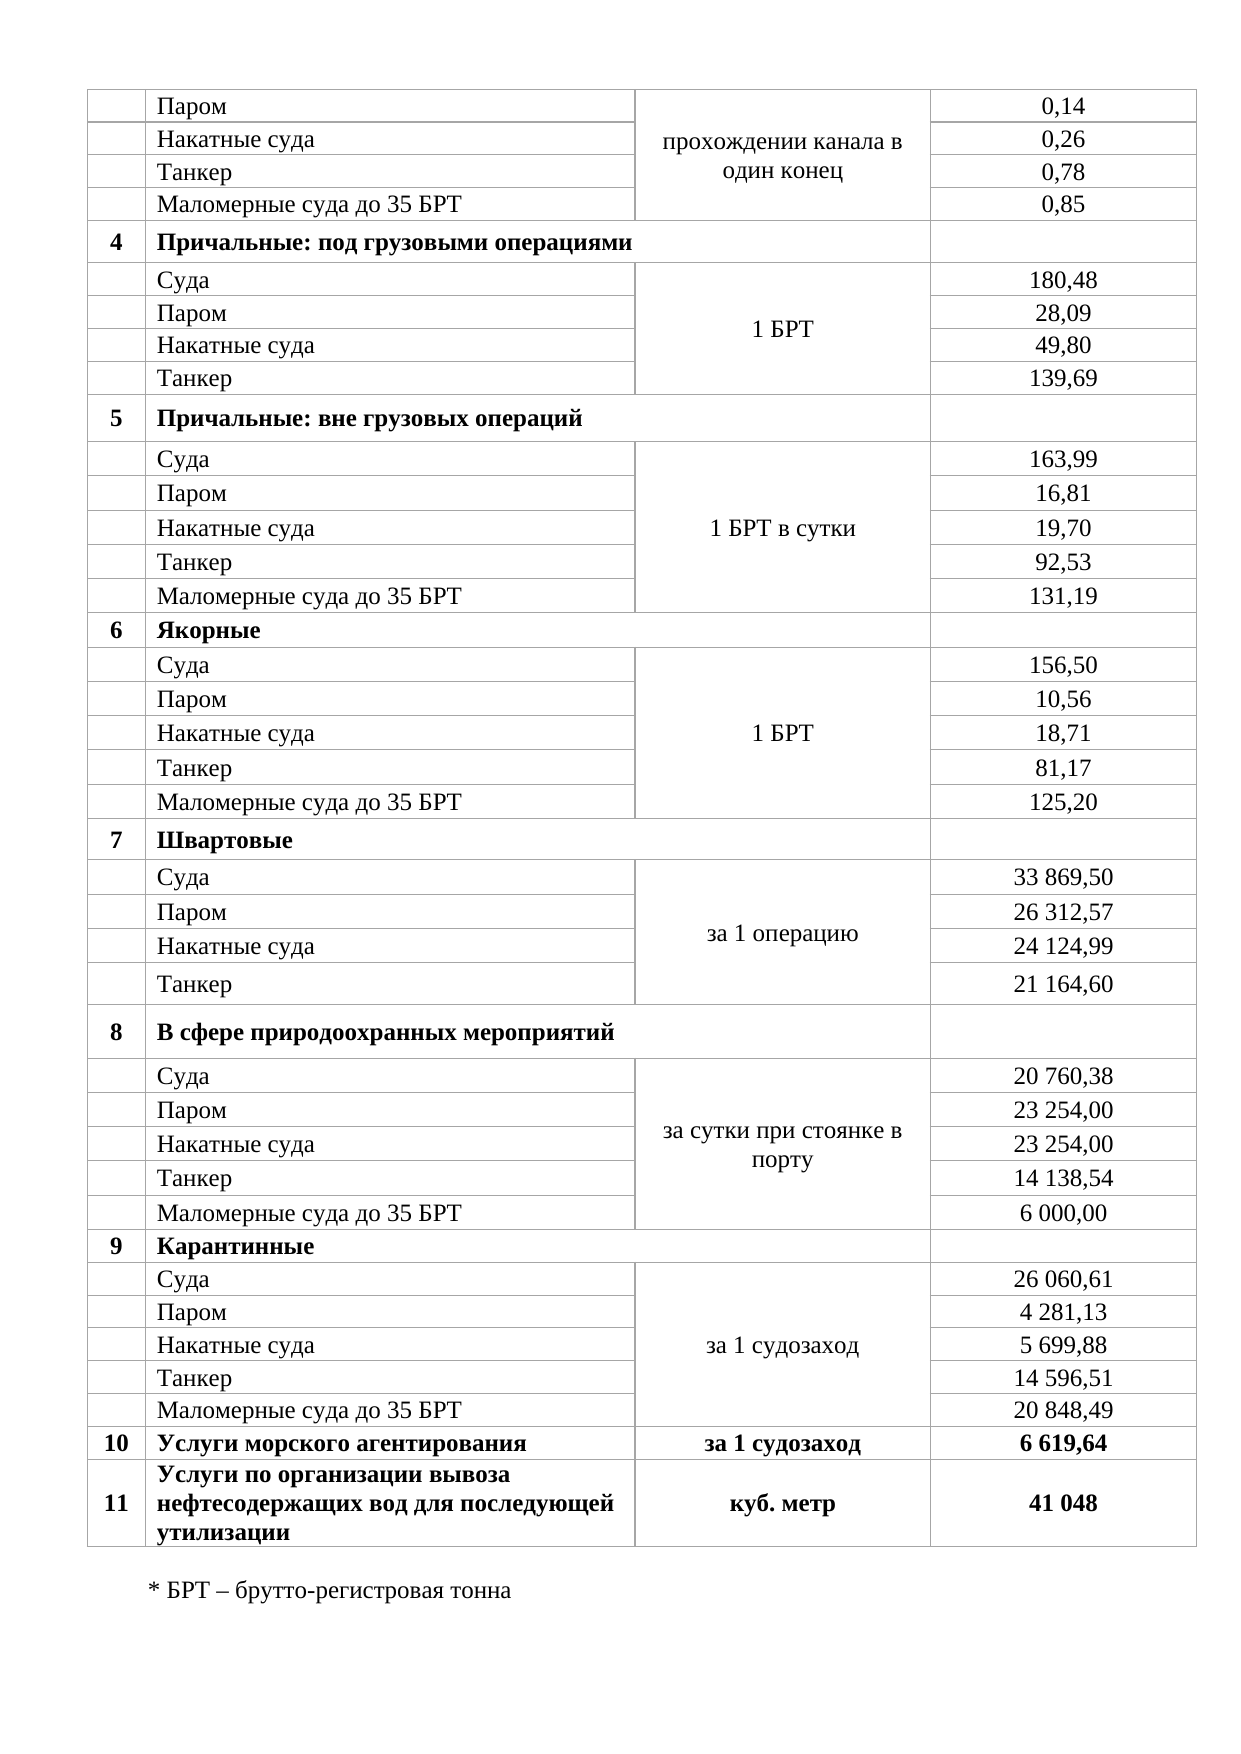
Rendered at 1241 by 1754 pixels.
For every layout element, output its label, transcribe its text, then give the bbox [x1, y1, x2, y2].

table_cell 81,17 [931, 750, 1196, 784]
table_cell [88, 511, 145, 544]
table_cell [88, 1196, 145, 1229]
table_cell [88, 329, 145, 361]
table_cell [88, 296, 145, 328]
table_cell куб. метр [636, 1460, 930, 1546]
table_cell [88, 1361, 145, 1393]
table_cell Маломерные суда до 35 БРТ [146, 579, 634, 612]
table_cell Паром [146, 90, 634, 121]
table_cell 21 164,60 [931, 963, 1196, 1004]
table_cell Услуги морского агентирования [146, 1427, 634, 1458]
table_cell [88, 362, 145, 393]
table_cell 28,09 [931, 296, 1196, 328]
table_cell 156,50 [931, 648, 1196, 681]
table_cell Маломерные суда до 35 БРТ [146, 785, 634, 818]
table_cell Накатные суда [146, 511, 634, 544]
table_cell Паром [146, 296, 634, 328]
text * БРТ – брутто-регистровая тонна [89, 1576, 1181, 1604]
table_cell 6 619,64 [931, 1427, 1196, 1458]
table_cell [88, 263, 145, 295]
table_cell Накатные суда [146, 1328, 634, 1360]
table_cell Накатные суда [146, 123, 634, 154]
table_cell 8 [88, 1005, 145, 1057]
table_cell 1 БРТ [636, 263, 930, 393]
table_cell 41 048 [931, 1460, 1196, 1546]
table_cell Накатные суда [146, 1127, 634, 1160]
table_cell [931, 221, 1196, 262]
table_cell [88, 1161, 145, 1194]
table_cell 131,19 [931, 579, 1196, 612]
table_cell [88, 648, 145, 681]
table_cell [931, 395, 1196, 441]
table_cell 0,85 [931, 188, 1196, 220]
table_cell 5 699,88 [931, 1328, 1196, 1360]
table_cell Танкер [146, 1161, 634, 1194]
table_cell 11 [88, 1460, 145, 1546]
table_cell [88, 860, 145, 893]
table_cell 4 281,13 [931, 1296, 1196, 1327]
table_cell 20 848,49 [931, 1394, 1196, 1426]
table_cell Танкер [146, 963, 634, 1004]
table_cell Суда [146, 860, 634, 893]
table_cell [88, 682, 145, 715]
table_cell 6 [88, 613, 145, 647]
table_cell 0,78 [931, 155, 1196, 187]
table_cell [88, 188, 145, 220]
table_cell 26 060,61 [931, 1263, 1196, 1294]
table_cell 125,20 [931, 785, 1196, 818]
table_cell [88, 476, 145, 509]
table_cell 7 [88, 819, 145, 859]
table_cell 0,14 [931, 90, 1196, 121]
table_cell 49,80 [931, 329, 1196, 361]
table_cell [88, 1263, 145, 1294]
table_cell [88, 929, 145, 962]
table_cell 23 254,00 [931, 1127, 1196, 1160]
table_cell 4 [88, 221, 145, 262]
table_cell за 1 операцию [636, 860, 930, 1004]
table_cell Паром [146, 682, 634, 715]
table_cell 9 [88, 1230, 145, 1262]
table_cell Маломерные суда до 35 БРТ [146, 1394, 634, 1426]
table_cell Суда [146, 1059, 634, 1092]
table_cell 33 869,50 [931, 860, 1196, 893]
table_cell [88, 90, 145, 121]
table_cell [88, 1296, 145, 1327]
table_cell 19,70 [931, 511, 1196, 544]
table_cell Якорные [146, 613, 930, 647]
table_cell Паром [146, 1093, 634, 1126]
table_cell [88, 442, 145, 475]
table_cell 16,81 [931, 476, 1196, 509]
table_cell 23 254,00 [931, 1093, 1196, 1126]
table_cell 0,26 [931, 123, 1196, 154]
table_cell Суда [146, 442, 634, 475]
table_cell 14 138,54 [931, 1161, 1196, 1194]
table_cell [88, 895, 145, 928]
table_cell за 1 судозаход [636, 1427, 930, 1458]
table_cell 14 596,51 [931, 1361, 1196, 1393]
table_cell Суда [146, 263, 634, 295]
table_cell 163,99 [931, 442, 1196, 475]
table_cell [88, 785, 145, 818]
table_cell [88, 963, 145, 1004]
table_cell Танкер [146, 362, 634, 393]
table_cell [88, 1127, 145, 1160]
table_cell Услуги по организации вывоза нефтесодержащих вод для последующей утилизации [146, 1460, 634, 1546]
table_cell 26 312,57 [931, 895, 1196, 928]
table_cell Швартовые [146, 819, 930, 859]
table_cell Накатные суда [146, 716, 634, 749]
table_cell [88, 545, 145, 578]
table_cell 5 [88, 395, 145, 441]
table_cell 1 БРТ [636, 648, 930, 818]
table_cell Причальные: под грузовыми операциями [146, 221, 930, 262]
table_cell 92,53 [931, 545, 1196, 578]
table_cell [931, 613, 1196, 647]
table_cell 18,71 [931, 716, 1196, 749]
table_cell [88, 579, 145, 612]
table_cell Маломерные суда до 35 БРТ [146, 188, 634, 220]
table_cell [88, 750, 145, 784]
table_cell 180,48 [931, 263, 1196, 295]
table_cell Паром [146, 895, 634, 928]
table_cell за сутки при стоянке в порту [636, 1059, 930, 1229]
table_cell Танкер [146, 545, 634, 578]
table_cell Суда [146, 648, 634, 681]
table_cell Накатные суда [146, 329, 634, 361]
table_cell Маломерные суда до 35 БРТ [146, 1196, 634, 1229]
table_cell [88, 1059, 145, 1092]
table_cell Карантинные [146, 1230, 930, 1262]
table_cell Танкер [146, 750, 634, 784]
table_cell 20 760,38 [931, 1059, 1196, 1092]
table_cell [88, 1328, 145, 1360]
table_cell 24 124,99 [931, 929, 1196, 962]
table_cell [636, 90, 930, 220]
table_cell за 1 судозаход [636, 1263, 930, 1426]
table_cell [88, 716, 145, 749]
table_cell [88, 1093, 145, 1126]
table_cell [88, 123, 145, 154]
table_cell 6 000,00 [931, 1196, 1196, 1229]
table_cell В сфере природоохранных мероприятий [146, 1005, 930, 1057]
table_cell Паром [146, 476, 634, 509]
table_cell [88, 1394, 145, 1426]
table_cell [931, 1005, 1196, 1057]
table_cell Паром [146, 1296, 634, 1327]
table_cell [931, 819, 1196, 859]
table_cell Танкер [146, 155, 634, 187]
table_cell Причальные: вне грузовых операций [146, 395, 930, 441]
table_cell 1 БРТ в сутки [636, 442, 930, 612]
table_cell [88, 155, 145, 187]
table_cell Суда [146, 1263, 634, 1294]
table_cell Накатные суда [146, 929, 634, 962]
table_cell Танкер [146, 1361, 634, 1393]
table_cell [931, 1230, 1196, 1262]
table_cell 10 [88, 1427, 145, 1458]
table_cell 139,69 [931, 362, 1196, 393]
table_cell 10,56 [931, 682, 1196, 715]
